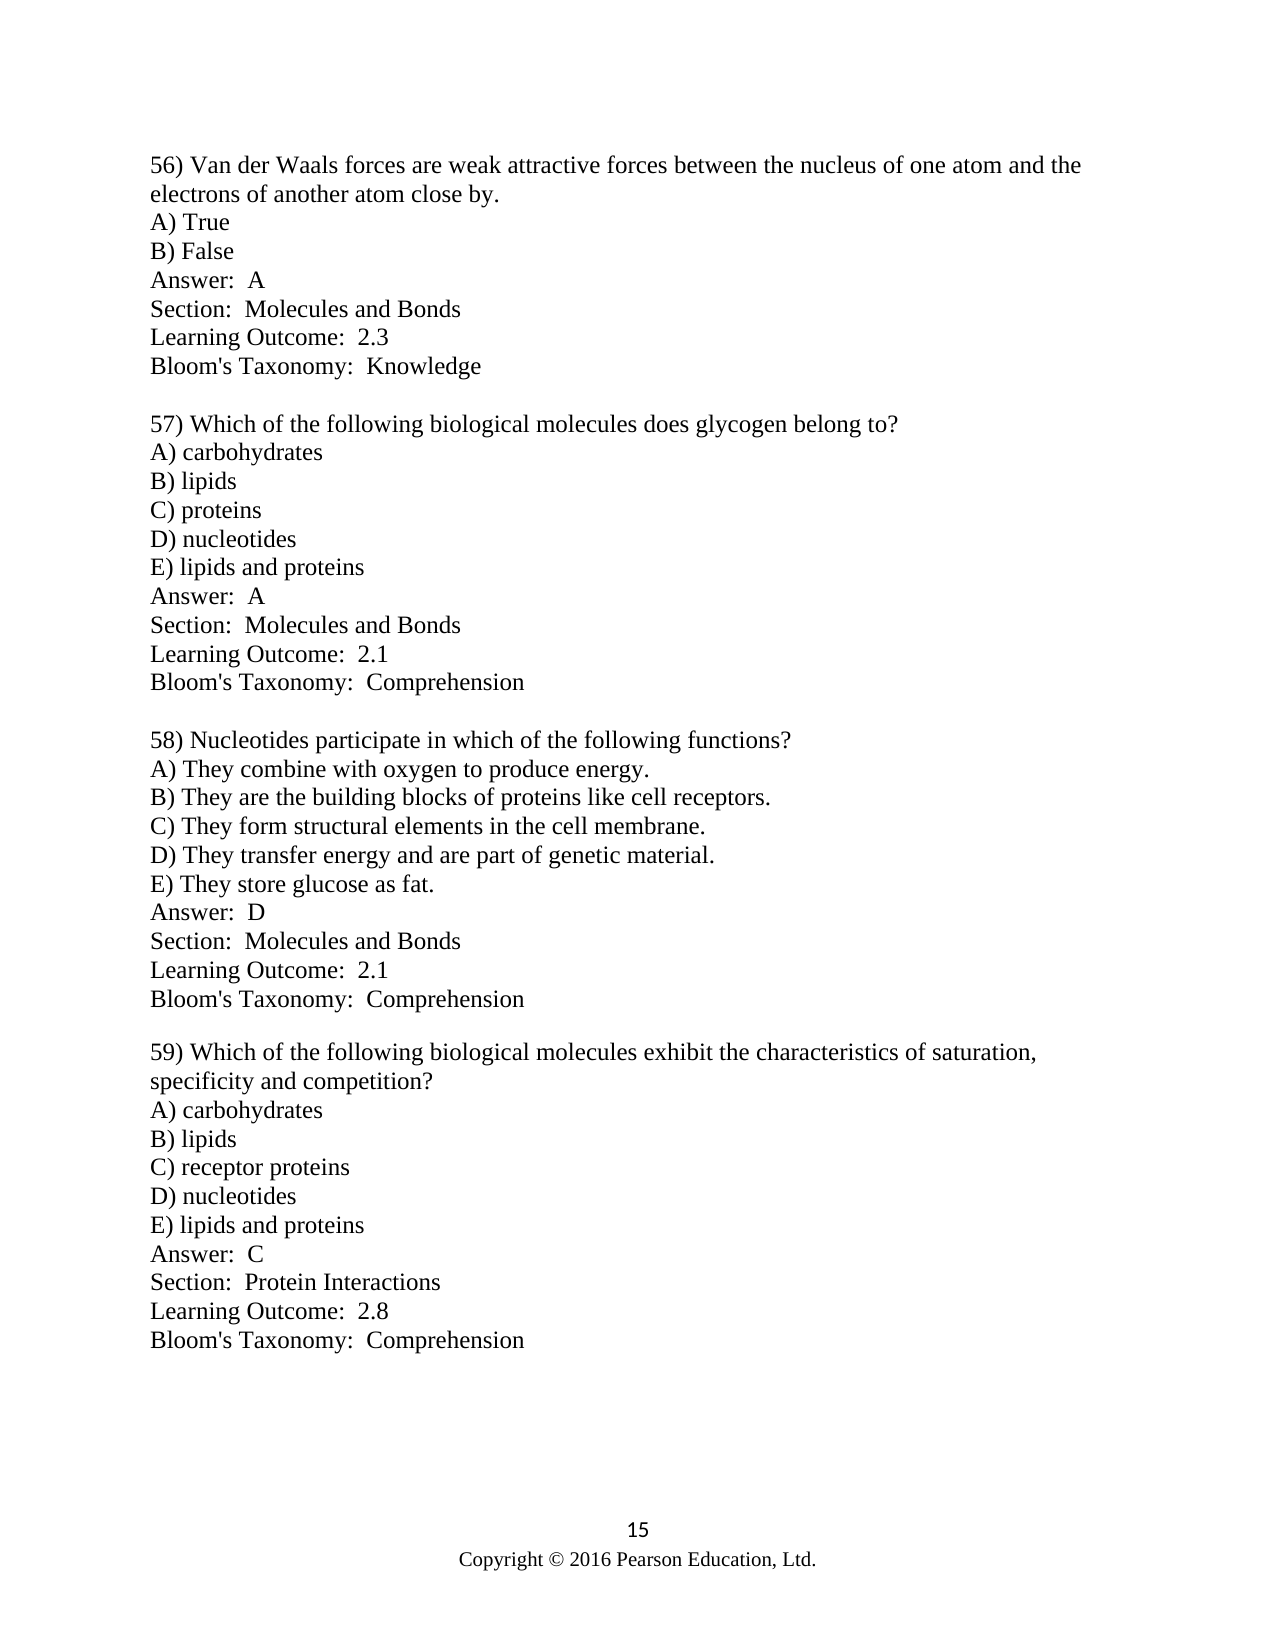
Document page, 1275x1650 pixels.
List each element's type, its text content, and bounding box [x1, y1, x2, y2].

text D) nucleotides [150, 1181, 1125, 1210]
text Section: Molecules and Bonds [150, 294, 1125, 322]
text B) They are the building blocks of proteins like cell receptors. [150, 782, 1125, 811]
text E) They store glucose as fat. [150, 869, 1125, 897]
text Section: Molecules and Bonds [150, 610, 1125, 639]
text Bloom's Taxonomy: Comprehension [150, 984, 1125, 1012]
text B) lipids [150, 466, 1125, 495]
text Section: Protein Interactions [150, 1267, 1125, 1296]
text Answer: D [150, 897, 1125, 926]
text E) lipids and proteins [150, 1210, 1125, 1239]
text A) True [150, 207, 1125, 236]
text Section: Molecules and Bonds [150, 926, 1125, 955]
text Bloom's Taxonomy: Comprehension [150, 1325, 1125, 1354]
text A) They combine with oxygen to produce energy. [150, 754, 1125, 782]
text 59) Which of the following biological molecules exhibit the characteristics of saturation, specificity and competition? [150, 1037, 1125, 1095]
text B) False [150, 236, 1125, 265]
text 58) Nucleotides participate in which of the following functions? [150, 725, 1125, 754]
text Answer: A [150, 265, 1125, 294]
text 57) Which of the following biological molecules does glycogen belong to? [150, 409, 1125, 437]
text Learning Outcome: 2.1 [150, 639, 1125, 667]
text Learning Outcome: 2.3 [150, 322, 1125, 351]
text Answer: C [150, 1239, 1125, 1267]
text A) carbohydrates [150, 437, 1125, 466]
text Learning Outcome: 2.1 [150, 955, 1125, 984]
text Answer: A [150, 581, 1125, 610]
text E) lipids and proteins [150, 552, 1125, 581]
text D) nucleotides [150, 524, 1125, 552]
text A) carbohydrates [150, 1095, 1125, 1124]
text C) receptor proteins [150, 1152, 1125, 1181]
text Learning Outcome: 2.8 [150, 1296, 1125, 1325]
text Bloom's Taxonomy: Knowledge [150, 351, 1125, 380]
text B) lipids [150, 1124, 1125, 1152]
text D) They transfer energy and are part of genetic material. [150, 840, 1125, 869]
text Bloom's Taxonomy: Comprehension [150, 667, 1125, 696]
text 56) Van der Waals forces are weak attractive forces between the nucleus of one atom and the electrons of another atom close by. [150, 150, 1125, 207]
text C) proteins [150, 495, 1125, 524]
text C) They form structural elements in the cell membrane. [150, 811, 1125, 840]
